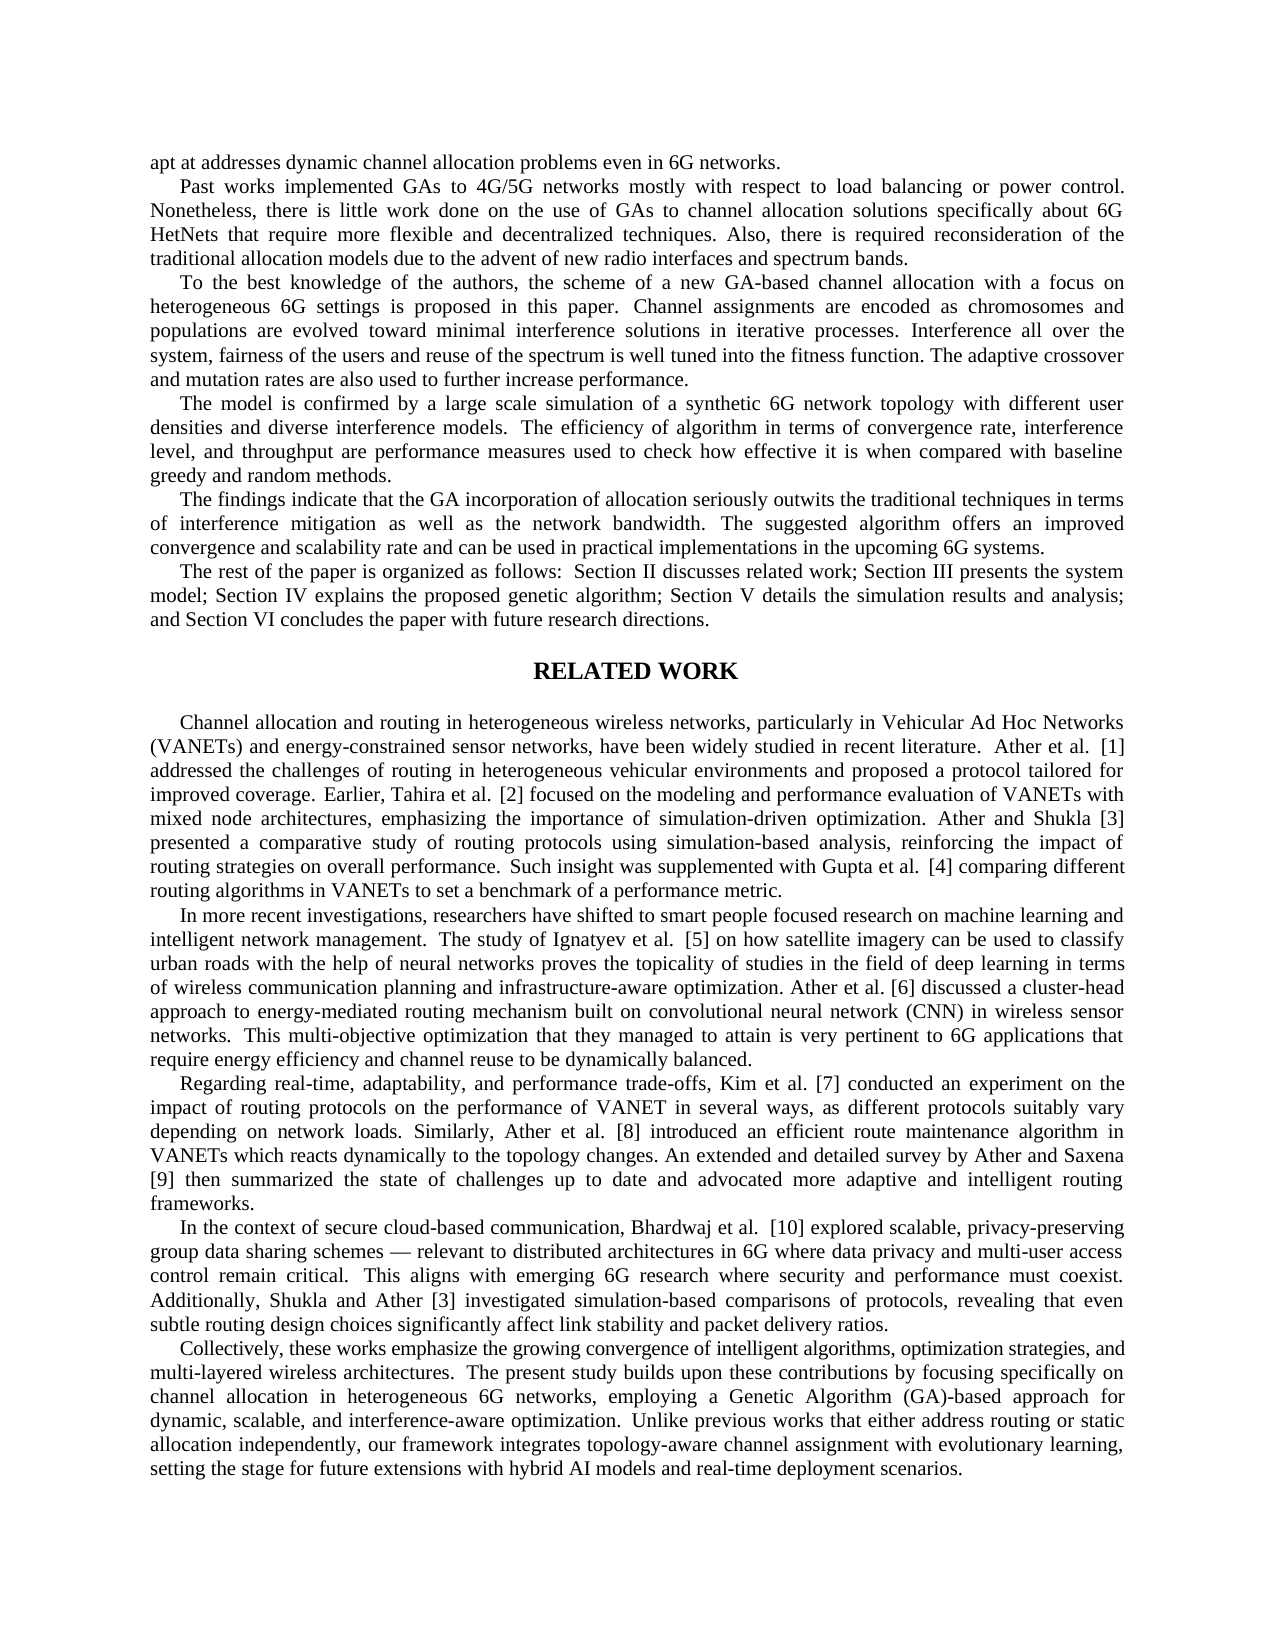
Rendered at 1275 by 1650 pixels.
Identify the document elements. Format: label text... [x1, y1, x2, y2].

text The rest of the paper is organized as follows: Section II discusses related work; Section III presents the system model; Section IV explains the proposed genetic algorithm; Section V details the simulation results and analysis; and Section VI concludes the paper with future research directions. [150, 559, 1125, 631]
text Past works implemented GAs to 4G/5G networks mostly with respect to load balancing or power control. Nonetheless, there is little work done on the use of GAs to channel allocation solutions specifically about 6G HetNets that require more flexible and decentralized techniques. Also, there is required reconsideration of the traditional allocation models due to the advent of new radio interfaces and spectrum bands. [150, 174, 1125, 270]
text The model is confirmed by a large scale simulation of a synthetic 6G network topology with different user densities and diverse interference models. The efficiency of algorithm in terms of convergence rate, interference level, and throughput are performance measures used to check how effective it is when compared with baseline greedy and random methods. [150, 391, 1125, 487]
text Collectively, these works emphasize the growing convergence of intelligent algorithms, optimization strategies, and multi-layered wireless architectures. The present study builds upon these contributions by focusing specifically on channel allocation in heterogeneous 6G networks, employing a Genetic Algorithm (GA)-based approach for dynamic, scalable, and interference-aware optimization. Unlike previous works that either address routing or static allocation independently, our framework integrates topology-aware channel assignment with evolutionary learning, setting the stage for future extensions with hybrid AI models and real-time deployment scenarios. [150, 1336, 1125, 1480]
text Channel allocation and routing in heterogeneous wireless networks, particularly in Vehicular Ad Hoc Networks (VANETs) and energy-constrained sensor networks, have been widely studied in recent literature. Ather et al. [1] addressed the challenges of routing in heterogeneous vehicular environments and proposed a protocol tailored for improved coverage. Earlier, Tahira et al. [2] focused on the modeling and performance evaluation of VANETs with mixed node architectures, emphasizing the importance of simulation-driven optimization. Ather and Shukla [3] presented a comparative study of routing protocols using simulation-based analysis, reinforcing the impact of routing strategies on overall performance. Such insight was supplemented with Gupta et al. [4] comparing different routing algorithms in VANETs to set a benchmark of a performance metric. [150, 710, 1125, 902]
text The findings indicate that the GA incorporation of allocation seriously outwits the traditional techniques in terms of interference mitigation as well as the network bandwidth. The suggested algorithm offers an improved convergence and scalability rate and can be used in practical implementations in the upcoming 6G systems. [150, 487, 1125, 559]
subtitle RELATED WORK [150, 656, 1122, 685]
text In the context of secure cloud-based communication, Bhardwaj et al. [10] explored scalable, privacy-preserving group data sharing schemes — relevant to distributed architectures in 6G where data privacy and multi-user access control remain critical. This aligns with emerging 6G research where security and performance must coexist. Additionally, Shukla and Ather [3] investigated simulation-based comparisons of protocols, revealing that even subtle routing design choices significantly affect link stability and packet delivery ratios. [150, 1215, 1125, 1336]
text In more recent investigations, researchers have shifted to smart people focused research on machine learning and intelligent network management. The study of Ignatyev et al. [5] on how satellite imagery can be used to classify urban roads with the help of neural networks proves the topicality of studies in the field of deep learning in terms of wireless communication planning and infrastructure-aware optimization. Ather et al. [6] discussed a cluster-head approach to energy-mediated routing mechanism built on convolutional neural network (CNN) in wireless sensor networks. This multi-objective optimization that they managed to attain is very pertinent to 6G applications that require energy efficiency and channel reuse to be dynamically balanced. [150, 902, 1125, 1071]
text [150, 150, 1125, 174]
text To the best knowledge of the authors, the scheme of a new GA-based channel allocation with a focus on heterogeneous 6G settings is proposed in this paper. Channel assignments are encoded as chromosomes and populations are evolved toward minimal interference solutions in iterative processes. Interference all over the system, fairness of the users and reuse of the spectrum is well tuned into the fitness function. The adaptive crossover and mutation rates are also used to further increase performance. [150, 270, 1125, 391]
text Regarding real-time, adaptability, and performance trade-offs, Kim et al. [7] conducted an experiment on the impact of routing protocols on the performance of VANET in several ways, as different protocols suitably vary depending on network loads. Similarly, Ather et al. [8] introduced an efficient route maintenance algorithm in VANETs which reacts dynamically to the topology changes. An extended and detailed survey by Ather and Saxena [9] then summarized the state of challenges up to date and advocated more adaptive and intelligent routing frameworks. [150, 1071, 1125, 1215]
